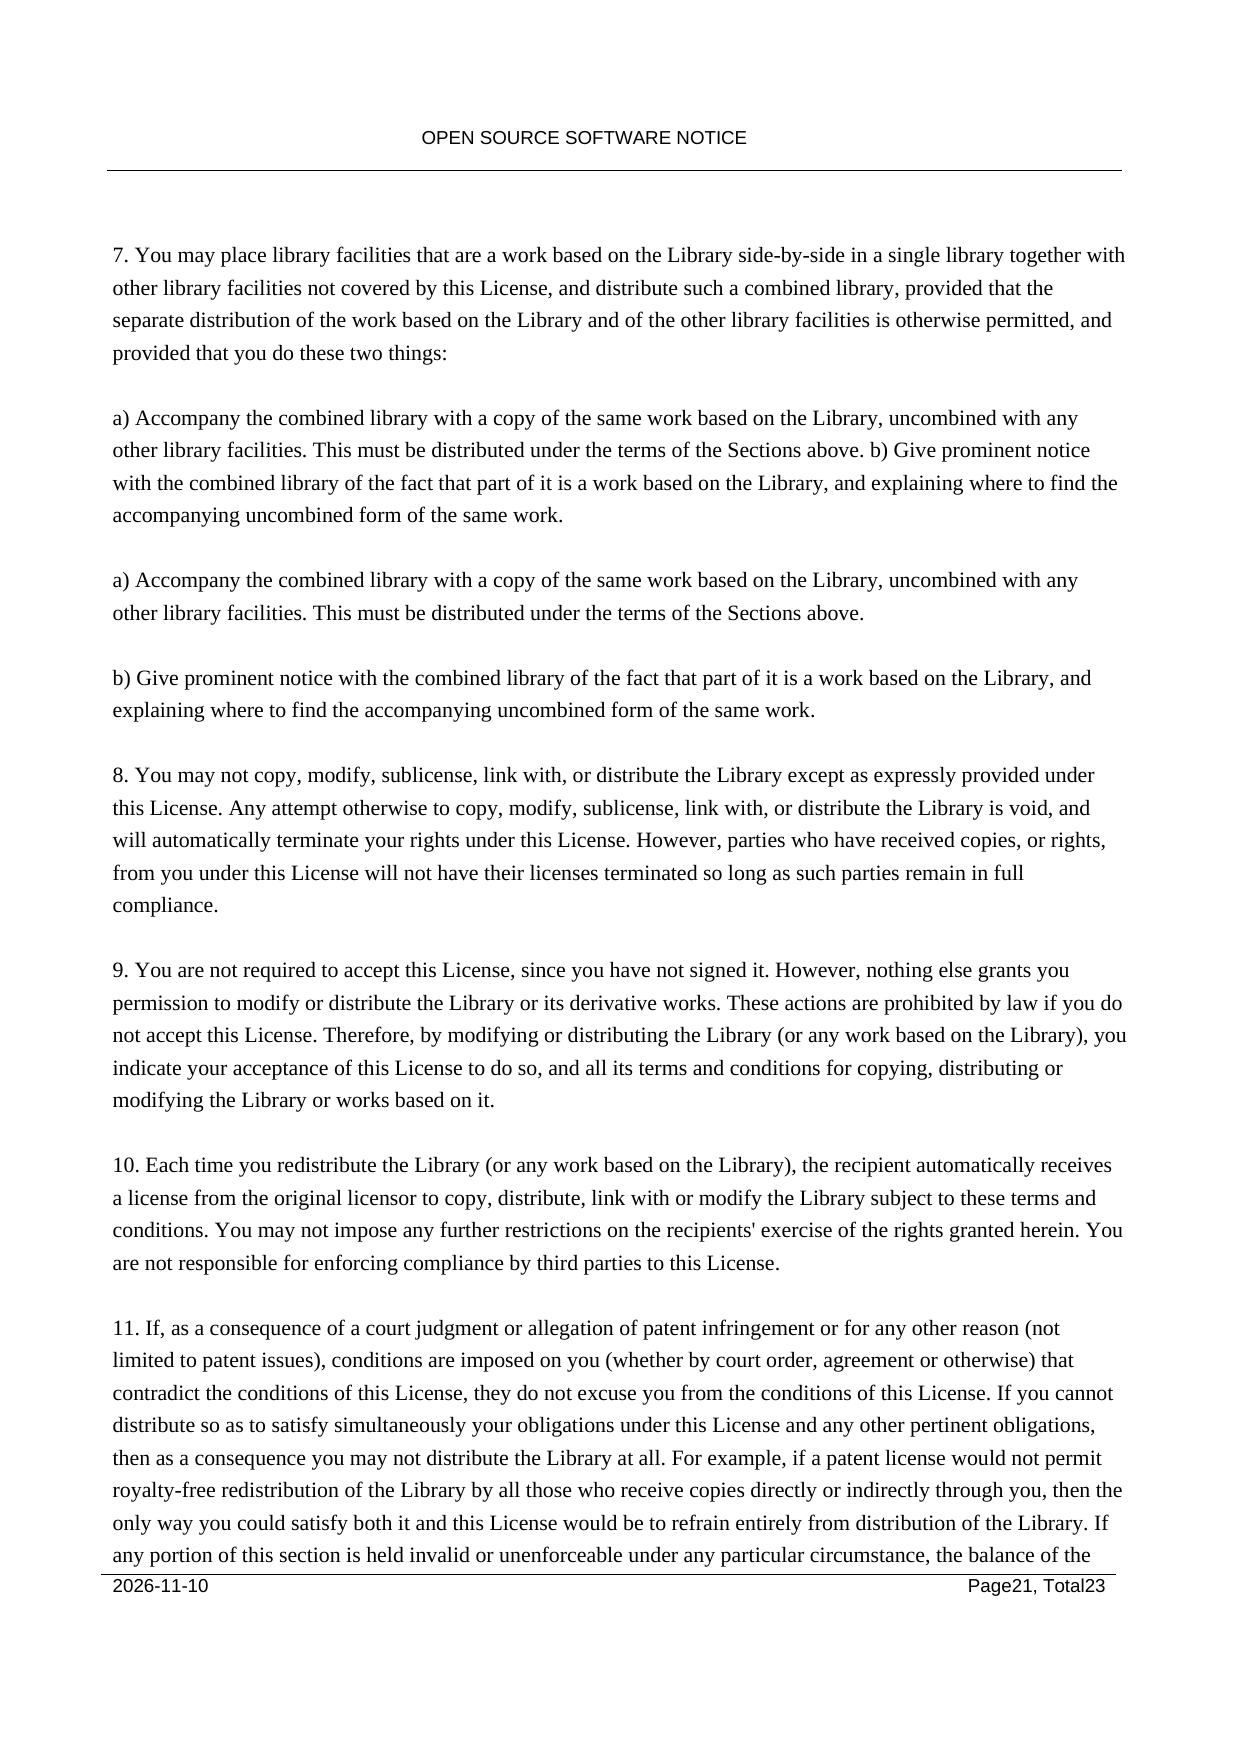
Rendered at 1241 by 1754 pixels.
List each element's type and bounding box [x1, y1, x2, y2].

text [112, 206, 1128, 1571]
